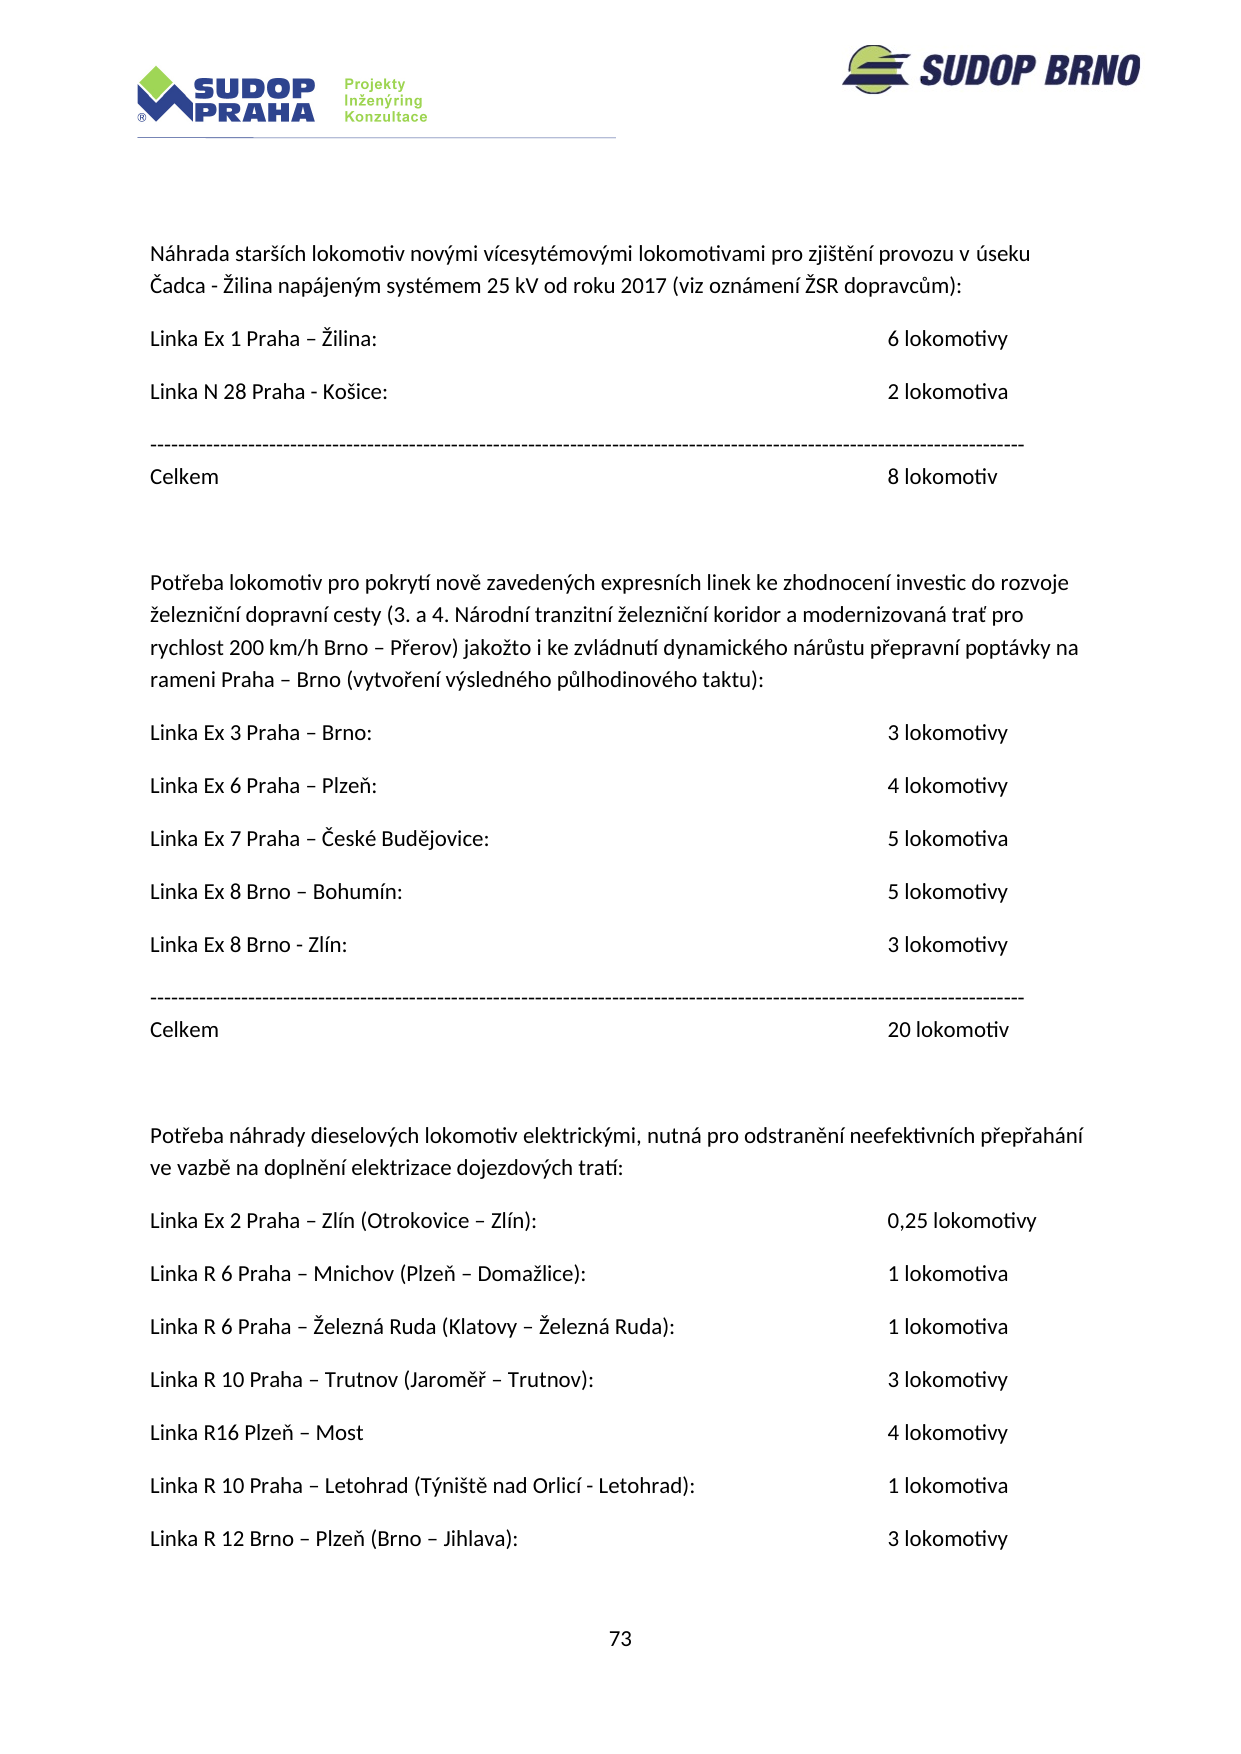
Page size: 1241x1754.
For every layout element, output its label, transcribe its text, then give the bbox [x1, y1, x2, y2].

picture [841, 45, 1149, 96]
text Náhrada starších lokomotiv novými vícesytémovými lokomotivami pro zjištění provozu v úseku Čadca - Žilina napájeným systémem 25 kV od roku 2017 (viz oznámení ŽSR dopravcům): [150, 239, 1090, 299]
text Linka R 6 Praha – Železná Ruda (Klatovy – Železná Ruda): 1 lokomotiva [150, 1312, 1090, 1341]
text Potřeba lokomotiv pro pokrytí nově zavedených expresních linek ke zhodnocení investic do rozvoje železniční dopravní cesty (3. a 4. Národní tranzitní železniční koridor a modernizovaná trať pro rychlost 200 km/h Brno – Přerov) jakožto i ke zvládnutí dynamického nárůstu přepravní poptávky na rameni Praha – Brno (vytvoření výsledného půlhodinového taktu): [150, 568, 1090, 693]
text Linka R 10 Praha – Letohrad (Týniště nad Orlicí - Letohrad): 1 lokomotiva [150, 1472, 1090, 1499]
text Linka Ex 1 Praha – Žilina: 6 lokomotivy [150, 324, 1090, 352]
text Linka Ex 8 Brno - Zlín: 3 lokomotivy [150, 930, 1090, 958]
text Linka R16 Plzeň – Most 4 lokomotivy [150, 1418, 1090, 1447]
text Linka R 6 Praha – Mnichov (Plzeň – Domažlice): 1 lokomotiva [150, 1259, 1090, 1287]
text Linka Ex 3 Praha – Brno: 3 lokomotivy [150, 718, 1090, 746]
text Linka N 28 Praha - Košice: 2 lokomotiva [150, 377, 1090, 405]
text Linka Ex 6 Praha – Plzeň: 4 lokomotivy [150, 771, 1090, 799]
text Linka Ex 8 Brno – Bohumín: 5 lokomotivy [150, 877, 1090, 905]
text Potřeba náhrady dieselových lokomotiv elektrickými, nutná pro odstranění neefektivních přepřahání ve vazbě na doplnění elektrizace dojezdových tratí: [150, 1121, 1090, 1181]
text -----------------------------------------------------------------------------------------------------------------------------Celkem 8 lokomotiv [150, 430, 1090, 490]
text Linka R 10 Praha – Trutnov (Jaroměř – Trutnov): 3 lokomotivy [150, 1366, 1090, 1393]
picture [137, 65, 435, 126]
text Linka R 12 Brno – Plzeň (Brno – Jihlava): 3 lokomotivy [150, 1524, 1090, 1553]
text Linka Ex 7 Praha – České Budějovice: 5 lokomotiva [150, 824, 1090, 852]
text Linka Ex 2 Praha – Zlín (Otrokovice – Zlín): 0,25 lokomotivy [150, 1206, 1090, 1234]
text -----------------------------------------------------------------------------------------------------------------------------Celkem 20 lokomotiv [150, 983, 1090, 1043]
